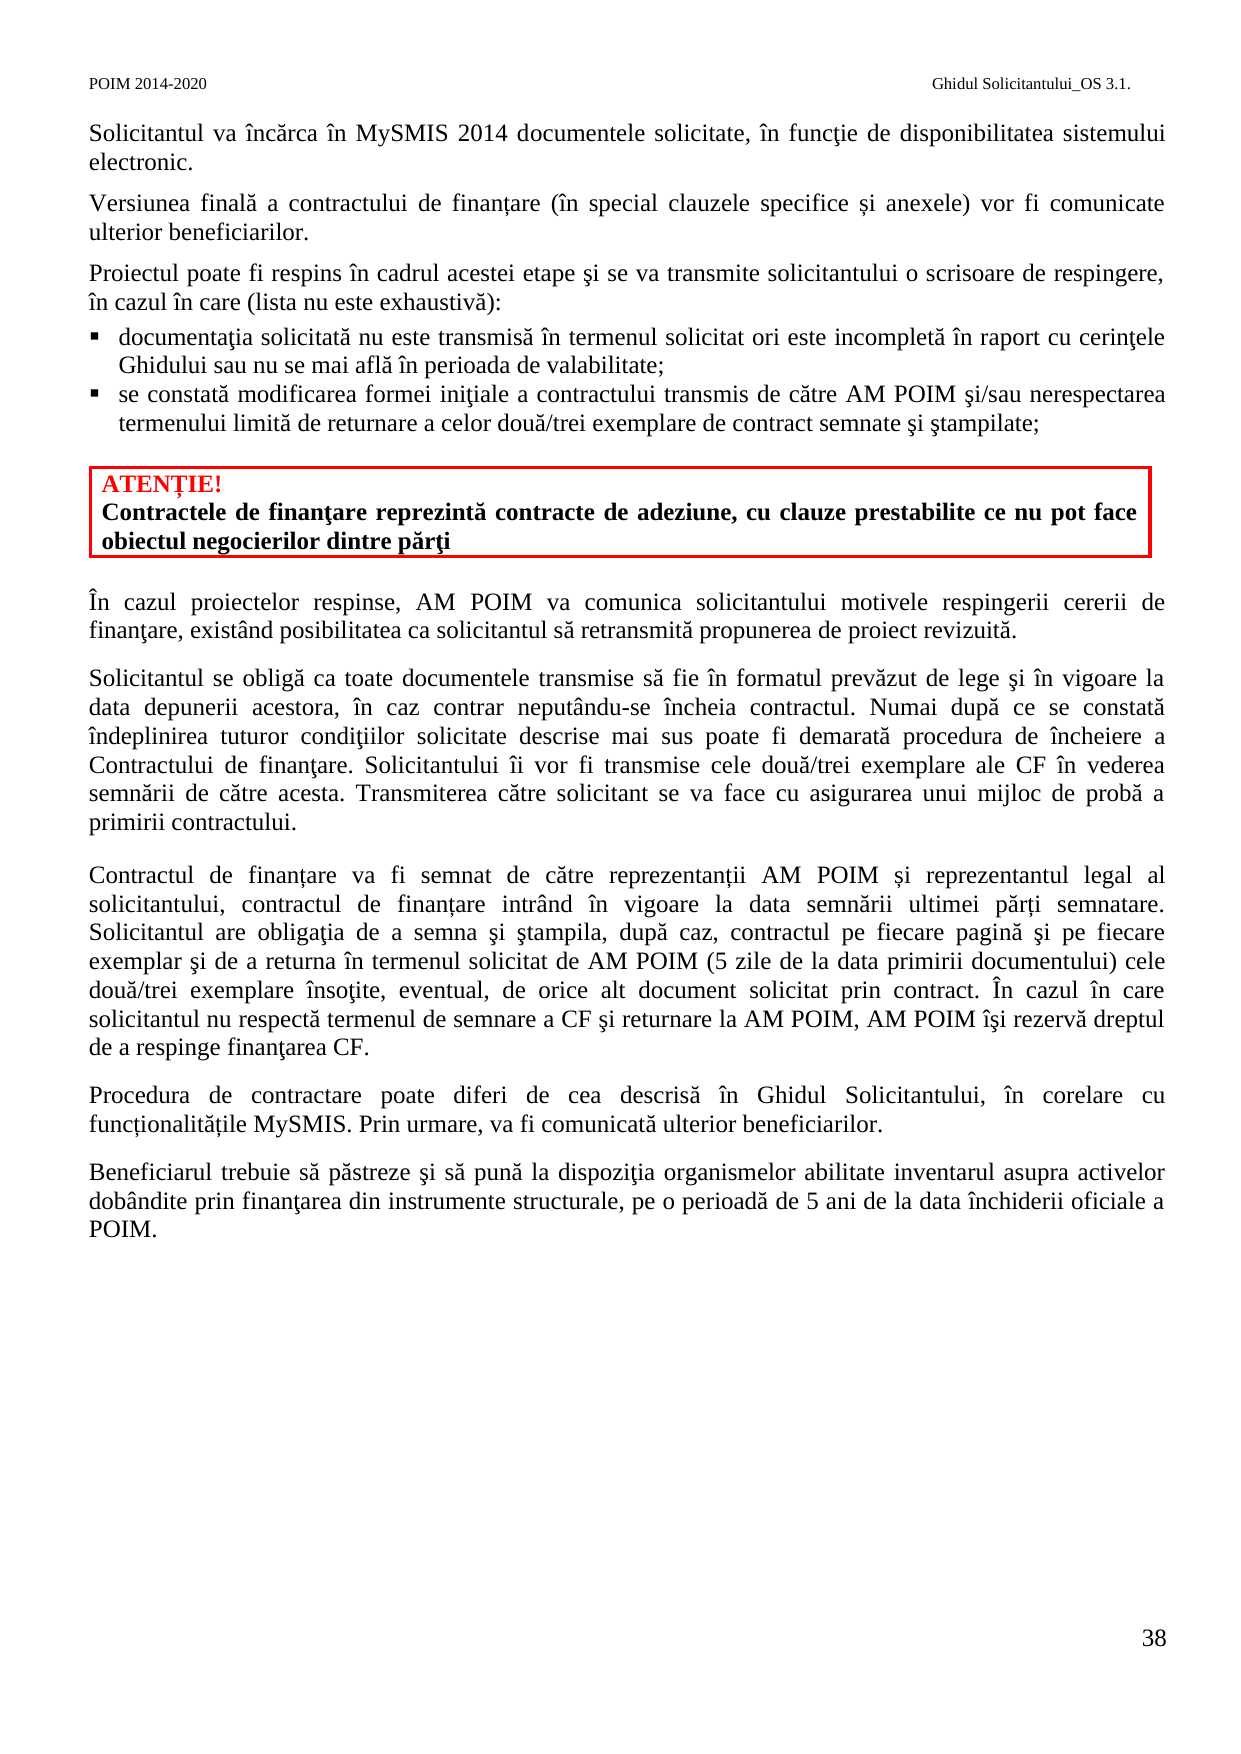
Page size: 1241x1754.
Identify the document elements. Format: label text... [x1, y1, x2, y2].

text Versiunea finală a contractului de finanțare (în special clauzele specifice și anexele) vor fi comunicate ulterior beneficiarilor. [89, 188, 1166, 246]
text Solicitantul se obligă ca toate documentele transmise să fie în formatul prevăzut de lege şi în vigoare la data depunerii acestora, în caz contrar neputându-se încheia contractul. Numai după ce se constată îndeplinirea tuturor condiţiilor solicitate descrise mai sus poate fi demarată procedura de încheiere a Contractului de finanţare. Solicitantului îi vor fi transmise cele două/trei exemplare ale CF în vederea semnării de către acesta. Transmiterea către solicitant se va face cu asigurarea unui mijloc de probă a primirii contractului. [89, 663, 1166, 836]
list documentaţia solicitată nu este transmisă în termenul solicitat ori este incompletă în raport cu cerinţele Ghidului sau nu se mai află în perioada de valabilitate; [89, 322, 1166, 379]
text Beneficiarul trebuie să păstreze şi să pună la dispoziţia organismelor abilitate inventarul asupra activelor dobândite prin finanţarea din instrumente structurale, pe o perioadă de 5 ani de la data închiderii oficiale a POIM. [89, 1157, 1166, 1243]
text Procedura de contractare poate diferi de cea descrisă în Ghidul Solicitantului, în corelare cu funcționalitățile MySMIS. Prin urmare, va fi comunicată ulterior beneficiarilor. [89, 1080, 1166, 1138]
list se constată modificarea formei iniţiale a contractului transmis de către AM POIM şi/sau nerespectarea termenului limită de returnare a celor două/trei exemplare de contract semnate şi ştampilate; [89, 379, 1166, 437]
text Contractul de finanțare va fi semnat de către reprezentanții AM POIM și reprezentantul legal al solicitantului, contractul de finanțare intrând în vigoare la data semnării ultimei părți semnatare. Solicitantul are obligaţia de a semna şi ştampila, după caz, contractul pe fiecare pagină şi pe fiecare exemplar şi de a returna în termenul solicitat de AM POIM (5 zile de la data primirii documentului) cele două/trei exemplare însoţite, eventual, de orice alt document solicitat prin contract. În cazul în care solicitantul nu respectă termenul de semnare a CF şi returnare la AM POIM, AM POIM îşi rezervă dreptul de a respinge finanţarea CF. [89, 860, 1166, 1061]
text Solicitantul va încărca în MySMIS 2014 documentele solicitate, în funcţie de disponibilitatea sistemului electronic. [89, 118, 1166, 176]
table_header ATENȚIE! Contractele de finanţare reprezintă contracte de adeziune, cu clauze prestabilite ce nu pot face obiectul negocierilor dintre părţi [92, 469, 1148, 555]
text În cazul proiectelor respinse, AM POIM va comunica solicitantului motivele respingerii cererii de finanţare, existând posibilitatea ca solicitantul să retransmită propunerea de proiect revizuită. [89, 587, 1166, 644]
text Proiectul poate fi respins în cadrul acestei etape şi se va transmite solicitantului o scrisoare de respingere, în cazul în care (lista nu este exhaustivă): [89, 258, 1166, 316]
